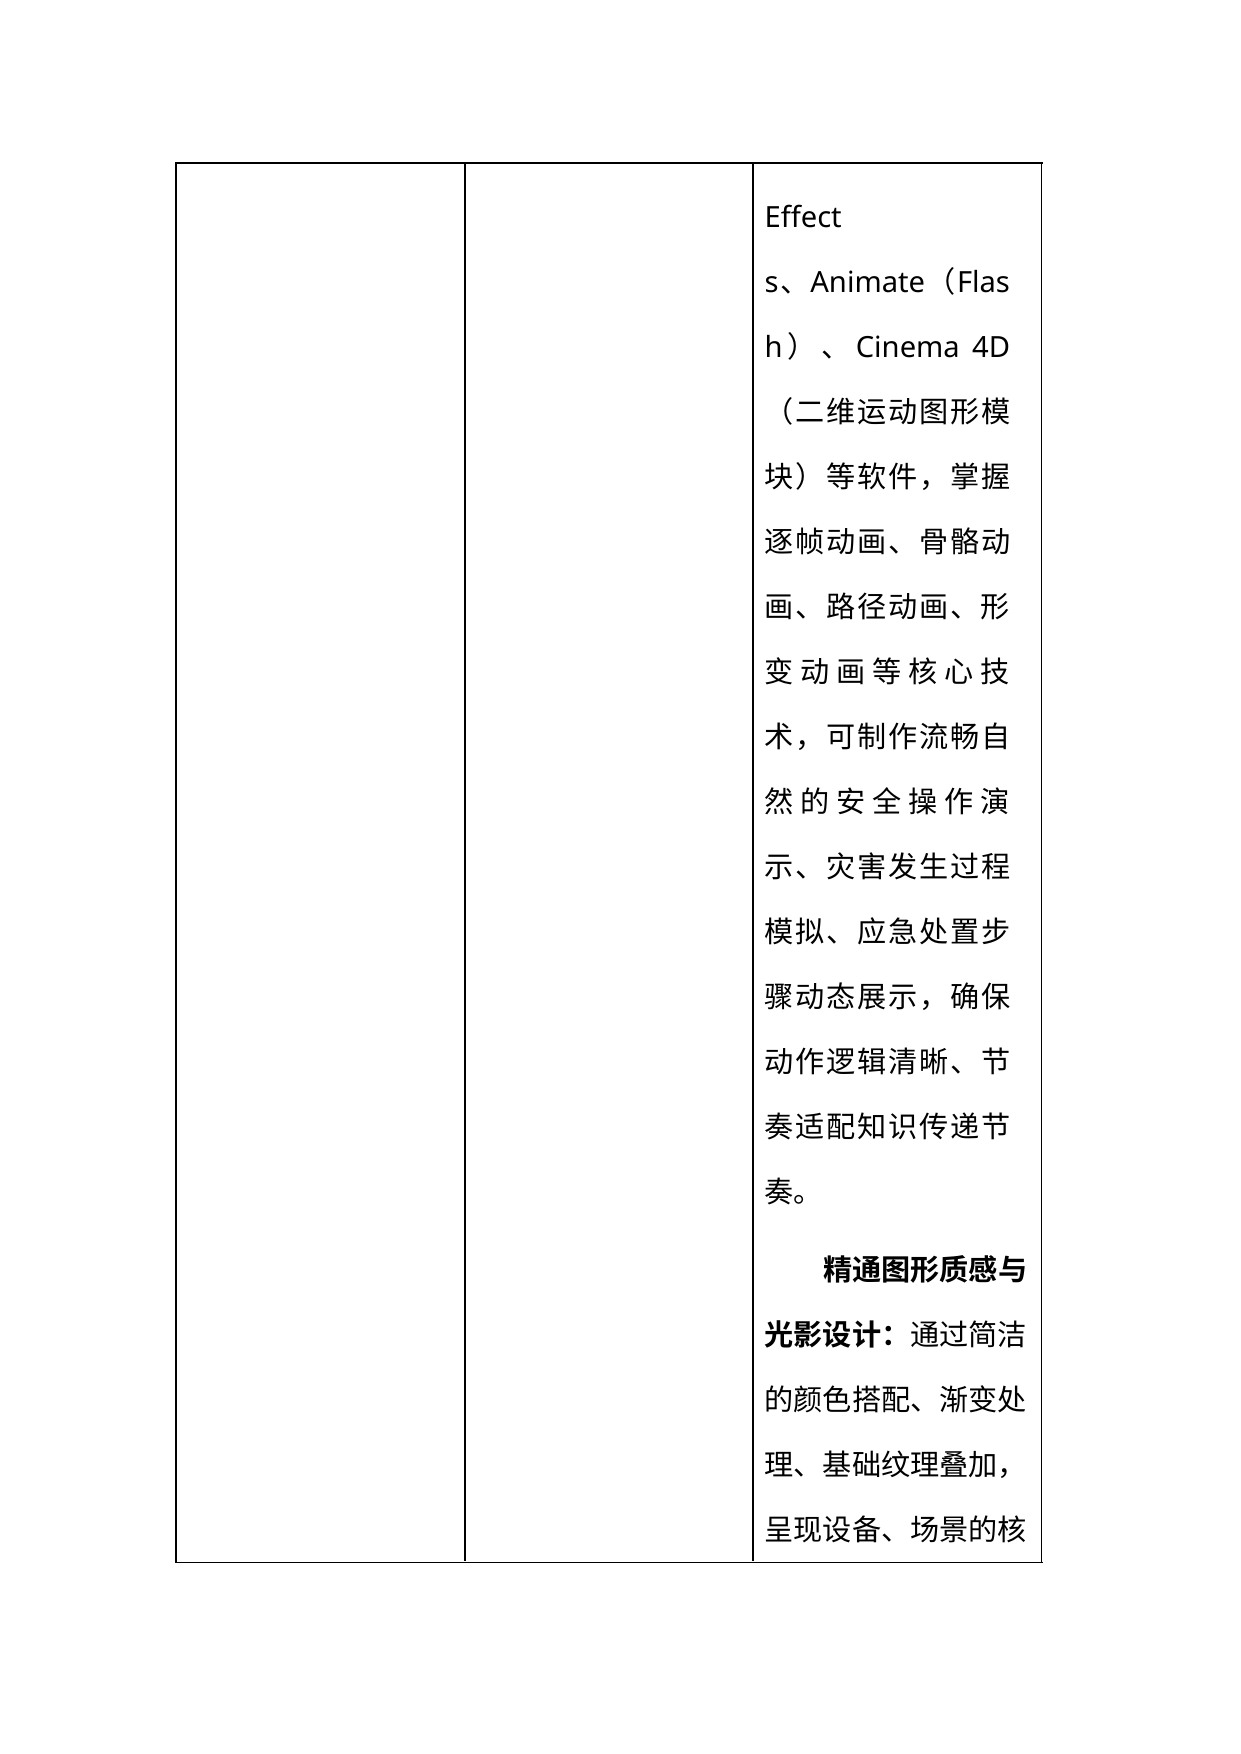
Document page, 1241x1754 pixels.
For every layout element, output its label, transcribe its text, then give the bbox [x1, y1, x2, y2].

table_cell [466, 164, 752, 1561]
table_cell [754, 164, 1041, 1561]
table_cell 1 [177, 164, 464, 1561]
